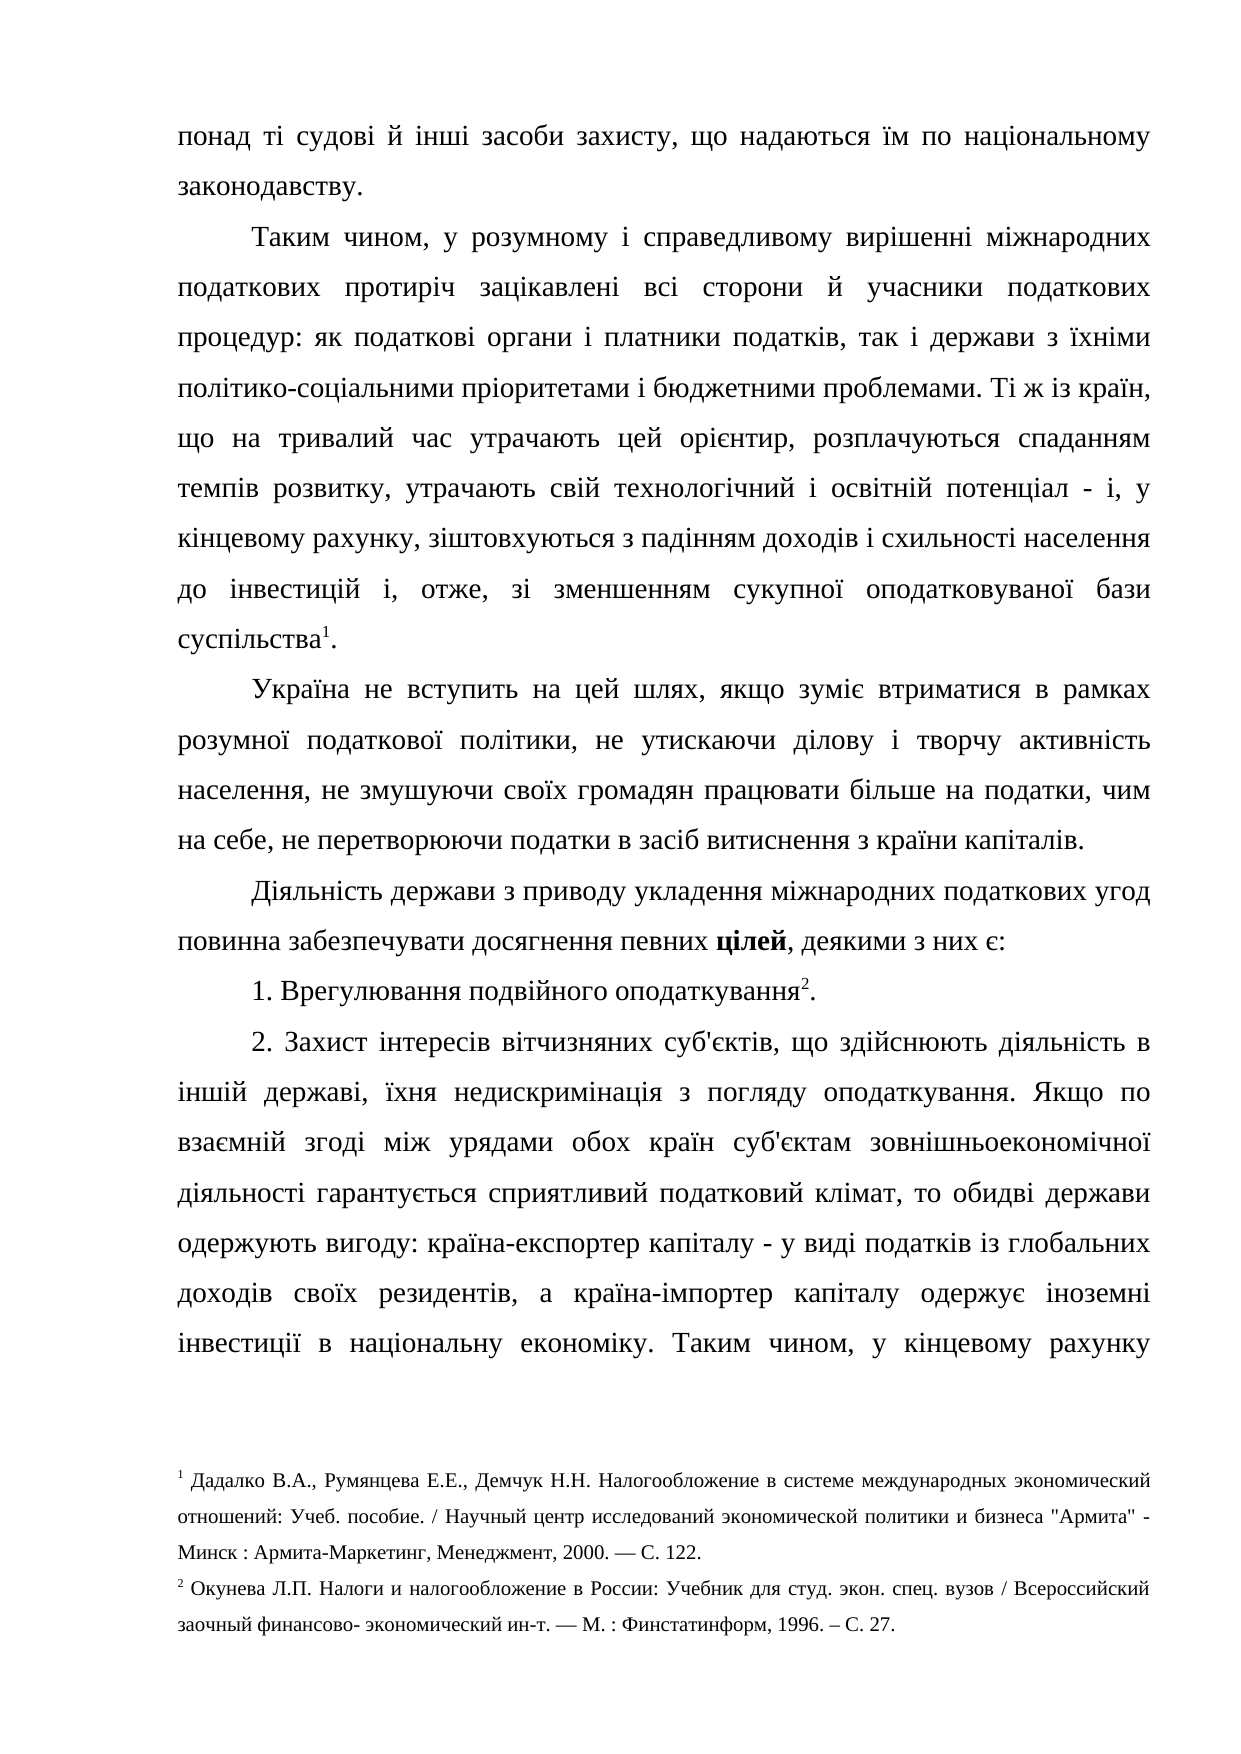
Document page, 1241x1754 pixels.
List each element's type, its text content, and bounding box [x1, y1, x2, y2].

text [177, 1024, 1152, 1359]
text Діяльність держави з приводу укладення міжнародних податкових угод повинна забезпечувати досягнення певних цілей, деякими з них є: [177, 873, 1152, 957]
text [177, 118, 1152, 202]
text 1. Врегулювання подвійного оподаткування. [177, 973, 1152, 1007]
text Таким чином, у розумному і справедливому вирішенні міжнародних податкових протиріч зацікавлені всі сторони й учасники податкових процедур: як податкові органи і платники податків, так і держави з їхніми політико-соціальними пріоритетами і бюджетними проблемами. Ті ж із країн, що на тривалий час утрачають цей орієнтир, розплачуються спаданням темпів розвитку, утрачають свій технологічний і освітній потенціал - і, у кінцевому рахунку, зіштовхуються з падінням доходів і схильності населення до інвестицій і, отже, зі зменшенням сукупної оподатковуваної бази суспільства. [177, 219, 1152, 655]
text Україна не вступить на цей шлях, якщо зуміє втриматися в рамках розумної податкової політики, не утискаючи ділову і творчу активність населення, не змушуючи своїх громадян працювати більше на податки, чим на себе, не перетворюючи податки в засіб витиснення з країни капіталів. [177, 672, 1152, 856]
